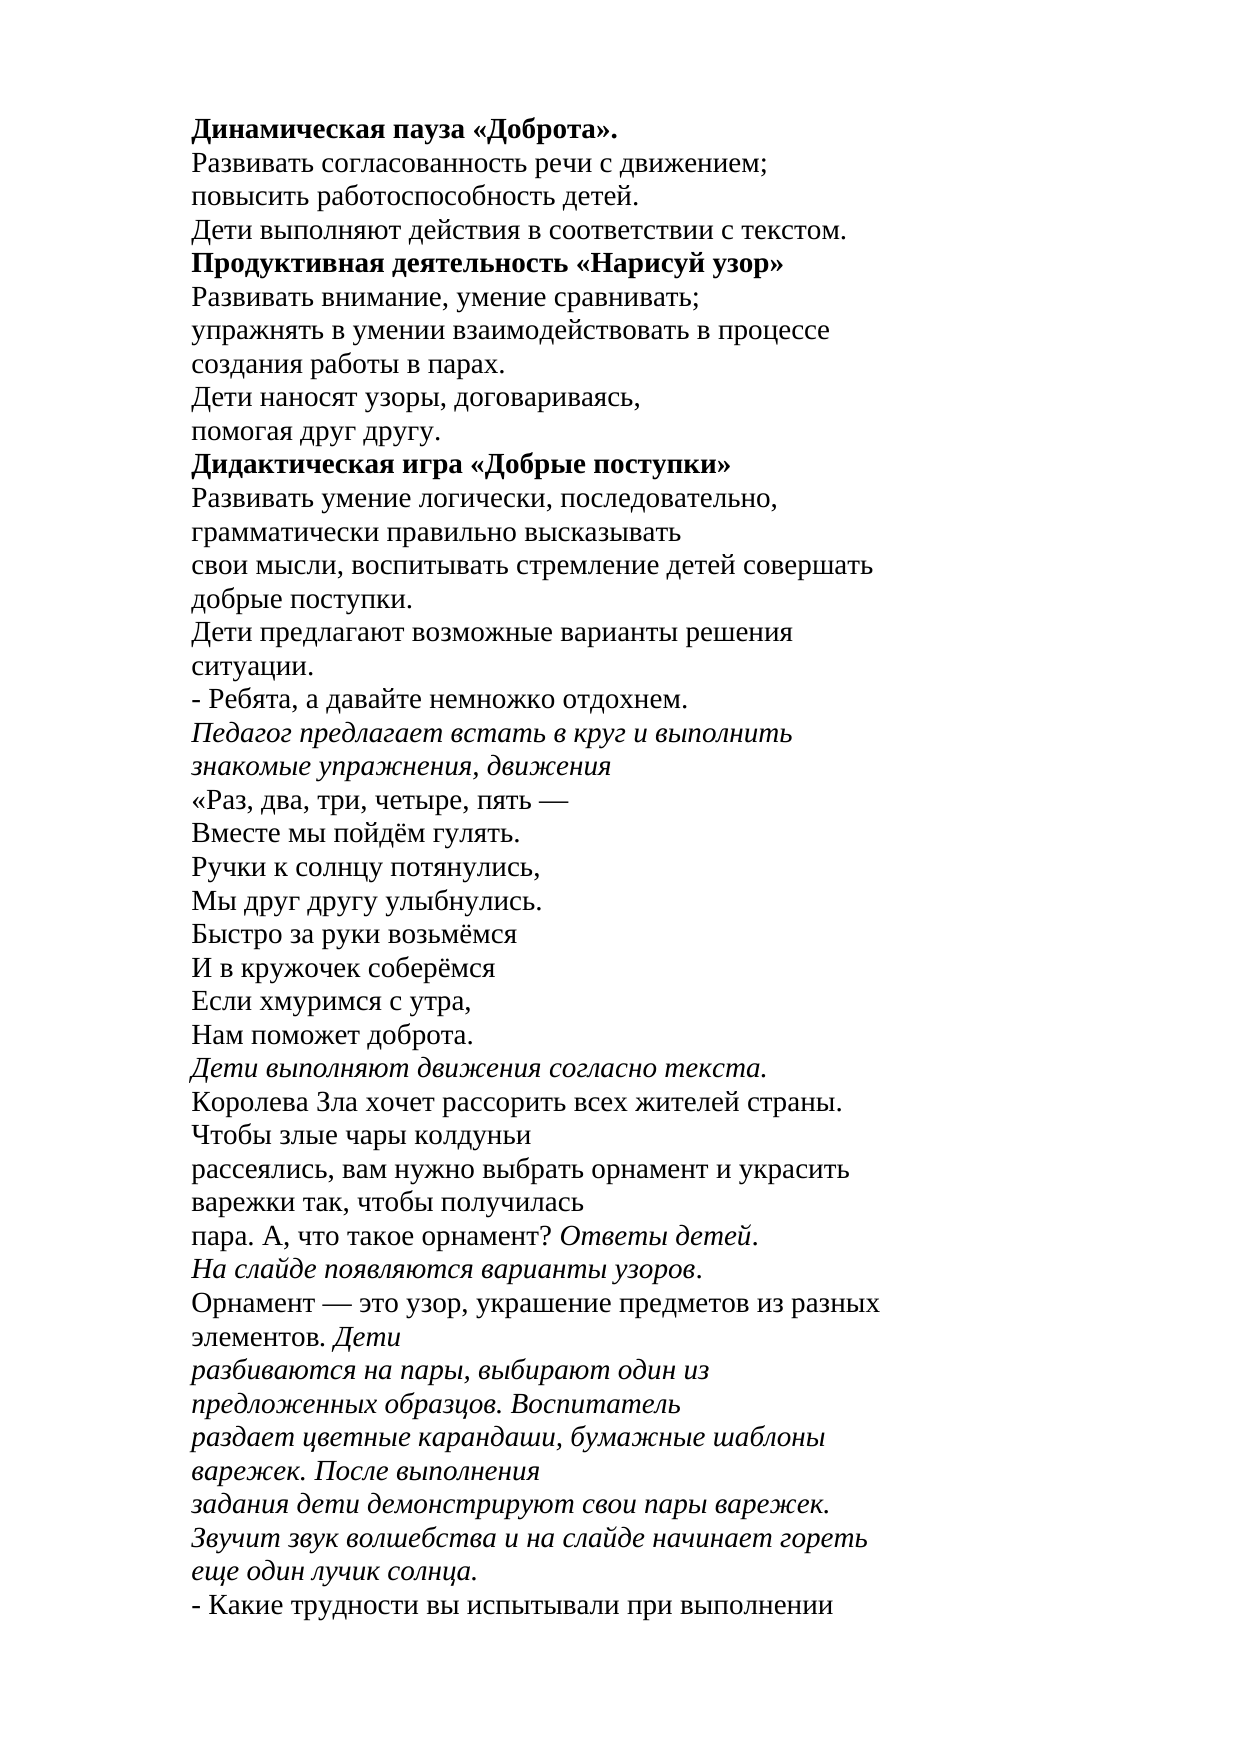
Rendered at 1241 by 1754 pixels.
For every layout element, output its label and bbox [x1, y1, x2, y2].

table_header [176, 104, 907, 1628]
